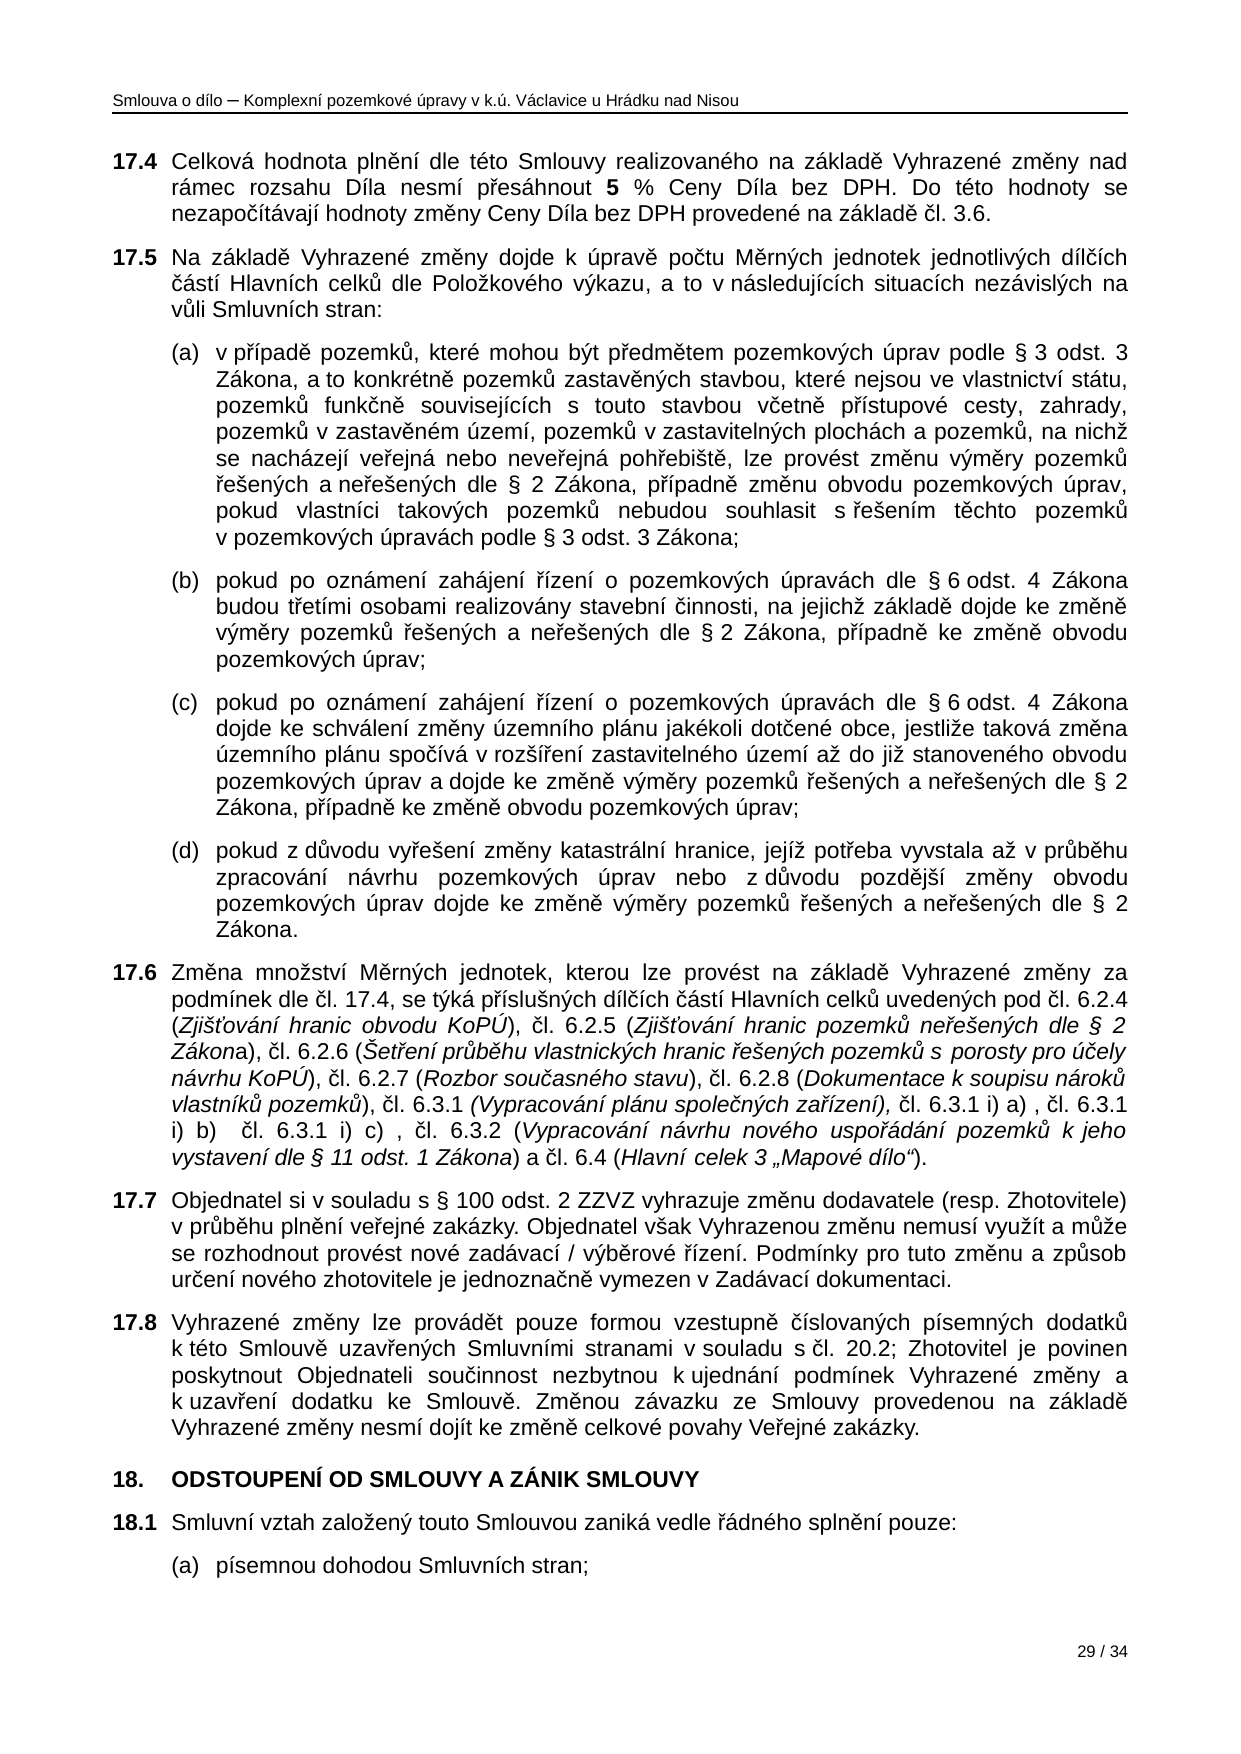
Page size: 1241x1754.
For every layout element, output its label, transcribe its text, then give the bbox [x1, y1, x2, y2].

list pokud z důvodu vyřešení změny katastrální hranice, jejíž potřeba vyvstala až v průběhu zpracování návrhu pozemkových úprav nebo z důvodu pozdější změny obvodu pozemkových úprav dojde ke změně výměry pozemků řešených a neřešených dle § 2 Zákona. [171, 837, 1128, 943]
list pokud po oznámení zahájení řízení o pozemkových úpravách dle § 6 odst. 4 Zákona budou třetími osobami realizovány stavební činnosti, na jejichž základě dojde ke změně výměry pozemků řešených a neřešených dle § 2 Zákona, případně ke změně obvodu pozemkových úprav; [171, 567, 1128, 672]
list písemnou dohodou Smluvních stran; [171, 1552, 1128, 1578]
list v případě pozemků, které mohou být předmětem pozemkových úprav podle § 3 odst. 3 Zákona, a to konkrétně pozemků zastavěných stavbou, které nejsou ve vlastnictví státu, pozemků funkčně souvisejících s touto stavbou včetně přístupové cesty, zahrady, pozemků v zastavěném území, pozemků v zastavitelných plochách a pozemků, na nichž se nacházejí veřejná nebo neveřejná pohřebiště, lze provést změnu výměry pozemků řešených a neřešených dle § 2 Zákona, případně změnu obvodu pozemkových úprav, pokud vlastníci takových pozemků nebudou souhlasit s řešením těchto pozemků v pozemkových úpravách podle § 3 odst. 3 Zákona; [171, 339, 1128, 550]
text Celková hodnota plnění dle této Smlouvy realizovaného na základě Vyhrazené změny nad rámec rozsahu Díla nesmí přesáhnout 5 % Ceny Díla bez DPH. Do této hodnoty se nezapočítávají hodnoty změny Ceny Díla bez DPH provedené na základě čl. 3.6. [112, 148, 1128, 227]
text Vyhrazené změny lze provádět pouze formou vzestupně číslovaných písemných dodatků k této Smlouvě uzavřených Smluvními stranami v souladu s čl. 20.2; Zhotovitel je povinen poskytnout Objednateli součinnost nezbytnou k ujednání podmínek Vyhrazené změny a k uzavření dodatku ke Smlouvě. Změnou závazku ze Smlouvy provedenou na základě Vyhrazené změny nesmí dojít ke změně celkové povahy Veřejné zakázky. [112, 1309, 1128, 1441]
text Změna množství Měrných jednotek, kterou lze provést na základě Vyhrazené změny za podmínek dle čl. 17.4, se týká příslušných dílčích částí Hlavních celků uvedených pod čl. 6.2.4 (Zjišťování hranic obvodu KoPÚ), čl. 6.2.5 (Zjišťování hranic pozemků neřešených dle § 2 Zákona), čl. 6.2.6 (Šetření průběhu vlastnických hranic řešených pozemků s porosty pro účely návrhu KoPÚ), čl. 6.2.7 (Rozbor současného stavu), čl. 6.2.8 (Dokumentace k soupisu nároků vlastníků pozemků), čl. 6.3.1 (Vypracování plánu společných zařízení), čl. 6.3.1 i) a), čl. 6.3.1 i) b), čl. 6.3.1 i) c), čl. 6.3.2 (Vypracování návrhu nového uspořádání pozemků k jeho vystavení dle § 11 odst. 1 Zákona) a čl. 6.4 (Hlavní celek 3 „Mapové dílo“). [112, 959, 1128, 1170]
text Objednatel si v souladu s § 100 odst. 2 ZZVZ vyhrazuje změnu dodavatele (resp. Zhotovitele) v průběhu plnění veřejné zakázky. Objednatel však Vyhrazenou změnu nemusí využít a může se rozhodnout provést nové zadávací / výběrové řízení. Podmínky pro tuto změnu a způsob určení nového zhotovitele je jednoznačně vymezen v Zadávací dokumentaci. [112, 1187, 1128, 1292]
text Na základě Vyhrazené změny dojde k úpravě počtu Měrných jednotek jednotlivých dílčích částí Hlavních celků dle Položkového výkazu, a to v následujících situacích nezávislých na vůli Smluvních stran: [112, 243, 1128, 322]
text Smluvní vztah založený touto Smlouvou zaniká vedle řádného splnění pouze: [112, 1509, 1128, 1535]
text ODSTOUPENÍ OD SMLOUVY a zánik smlouvy [112, 1466, 1128, 1492]
list pokud po oznámení zahájení řízení o pozemkových úpravách dle § 6 odst. 4 Zákona dojde ke schválení změny územního plánu jakékoli dotčené obce, jestliže taková změna územního plánu spočívá v rozšíření zastavitelného území až do již stanoveného obvodu pozemkových úprav a dojde ke změně výměry pozemků řešených a neřešených dle § 2 Zákona, případně ke změně obvodu pozemkových úprav; [171, 689, 1128, 821]
